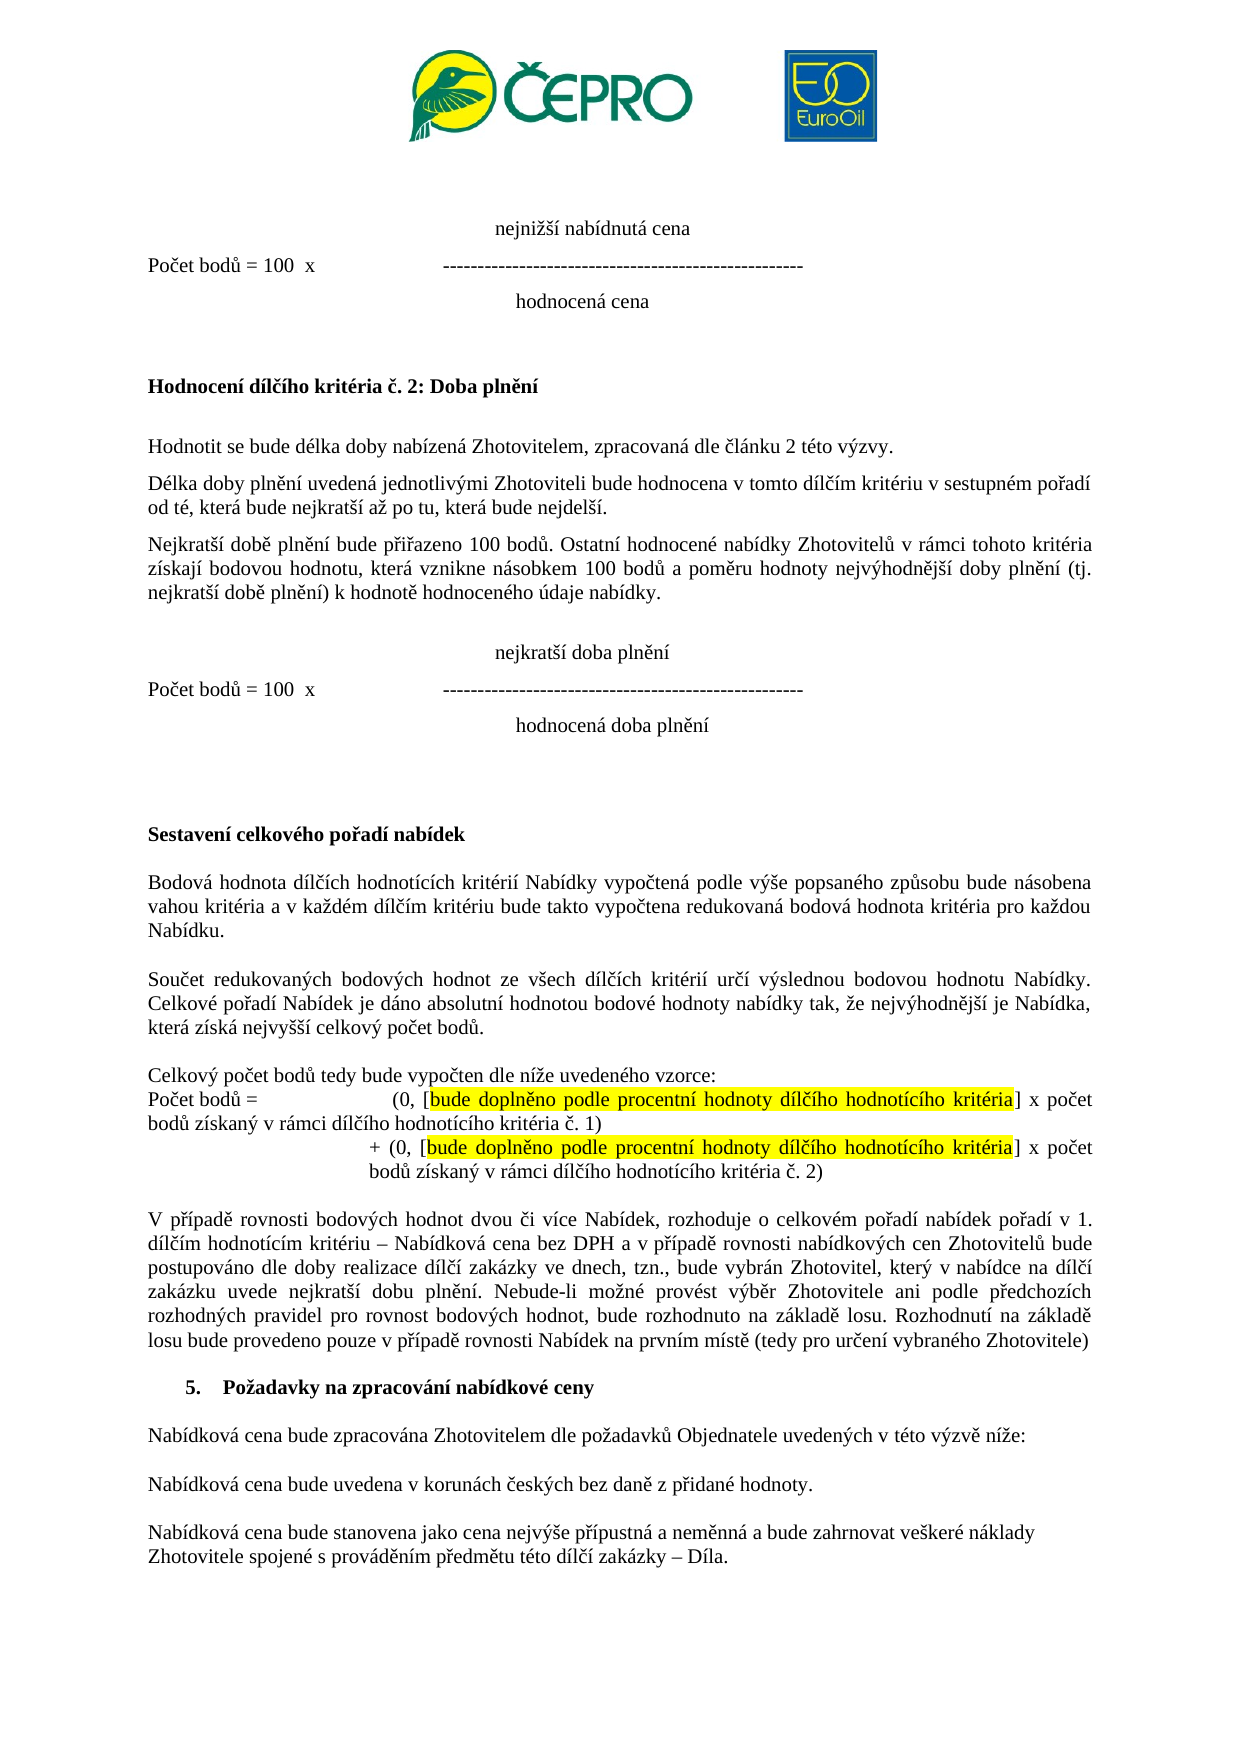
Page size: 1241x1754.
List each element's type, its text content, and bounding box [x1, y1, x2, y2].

text Součet redukovaných bodových hodnot ze všech dílčích kritérií určí výslednou bodovou hodnotu Nabídky. Celkové pořadí Nabídek je dáno absolutní hodnotou bodové hodnoty nabídky tak, že nejvýhodnější je Nabídka, která získá nejvyšší celkový počet bodů. [148, 967, 1092, 1039]
text Nejkratší době plnění bude přiřazeno 100 bodů. Ostatní hodnocené nabídky Zhotovitelů v rámci tohoto kritéria získají bodovou hodnotu, která vznikne násobkem 100 bodů a poměru hodnoty nejvýhodnější doby plnění (tj. nejkratší době plnění) k hodnotě hodnoceného údaje nabídky. [148, 532, 1092, 604]
text + (0, [bude doplněno podle procentní hodnoty dílčího hodnotícího kritéria] x počet bodů získaný v rámci dílčího hodnotícího kritéria č. 2) [369, 1135, 1092, 1183]
text Délka doby plnění uvedená jednotlivými Zhotoviteli bude hodnocena v tomto dílčím kritériu v sestupném pořadí od té, která bude nejkratší až po tu, která bude nejdelší. [148, 471, 1092, 519]
text nejkratší doba plnění [148, 640, 1092, 664]
text Počet bodů = 100 x ---------------------------------------------------- [148, 252, 1092, 277]
text V případě rovnosti bodových hodnot dvou či více Nabídek, rozhoduje o celkovém pořadí nabídek pořadí v 1. dílčím hodnotícím kritériu – Nabídková cena bez DPH a v případě rovnosti nabídkových cen Zhotovitelů bude postupováno dle doby realizace dílčí zakázky ve dnech, tzn., bude vybrán Zhotovitel, který v nabídce na dílčí zakázku uvede nejkratší dobu plnění. Nebude-li možné provést výběr Zhotovitele ani podle předchozích rozhodných pravidel pro rovnost bodových hodnot, bude rozhodnuto na základě losu. Rozhodnutí na základě losu bude provedeno pouze v případě rovnosti Nabídek na prvním místě (tedy pro určení vybraného Zhotovitele) [148, 1207, 1092, 1352]
text Počet bodů = (0, [bude doplněno podle procentní hodnoty dílčího hodnotícího kritéria] x počet bodů získaný v rámci dílčího hodnotícího kritéria č. 1) [148, 1087, 1092, 1135]
text Nabídková cena bude zpracována Zhotovitelem dle požadavků Objednatele uvedených v této výzvě níže: [148, 1423, 1092, 1447]
picture [408, 50, 878, 142]
text Počet bodů = 100 x ---------------------------------------------------- [148, 677, 1092, 701]
text Celkový počet bodů tedy bude vypočten dle níže uvedeného vzorce: [148, 1063, 1092, 1087]
text Sestavení celkového pořadí nabídek [148, 822, 1092, 846]
text Hodnotit se bude délka doby nabízená Zhotovitelem, zpracovaná dle článku 2 této výzvy. [148, 434, 1092, 458]
text Hodnocení dílčího kritéria č. 2: Doba plnění [148, 374, 1092, 398]
text hodnocená cena [148, 289, 1092, 313]
text Nabídková cena bude stanovena jako cena nejvýše přípustná a neměnná a bude zahrnovat veškeré náklady Zhotovitele spojené s prováděním předmětu této dílčí zakázky – Díla. [148, 1519, 1092, 1568]
text Bodová hodnota dílčích hodnotících kritérií Nabídky vypočtená podle výše popsaného způsobu bude násobena vahou kritéria a v každém dílčím kritériu bude takto vypočtena redukovaná bodová hodnota kritéria pro každou Nabídku. [148, 870, 1092, 942]
text Nabídková cena bude uvedena v korunách českých bez daně z přidané hodnoty. [148, 1471, 1092, 1496]
list Požadavky na zpracování nabídkové ceny [185, 1375, 1092, 1399]
text nejnižší nabídnutá cena [148, 216, 1092, 240]
text hodnocená doba plnění [148, 713, 1092, 737]
